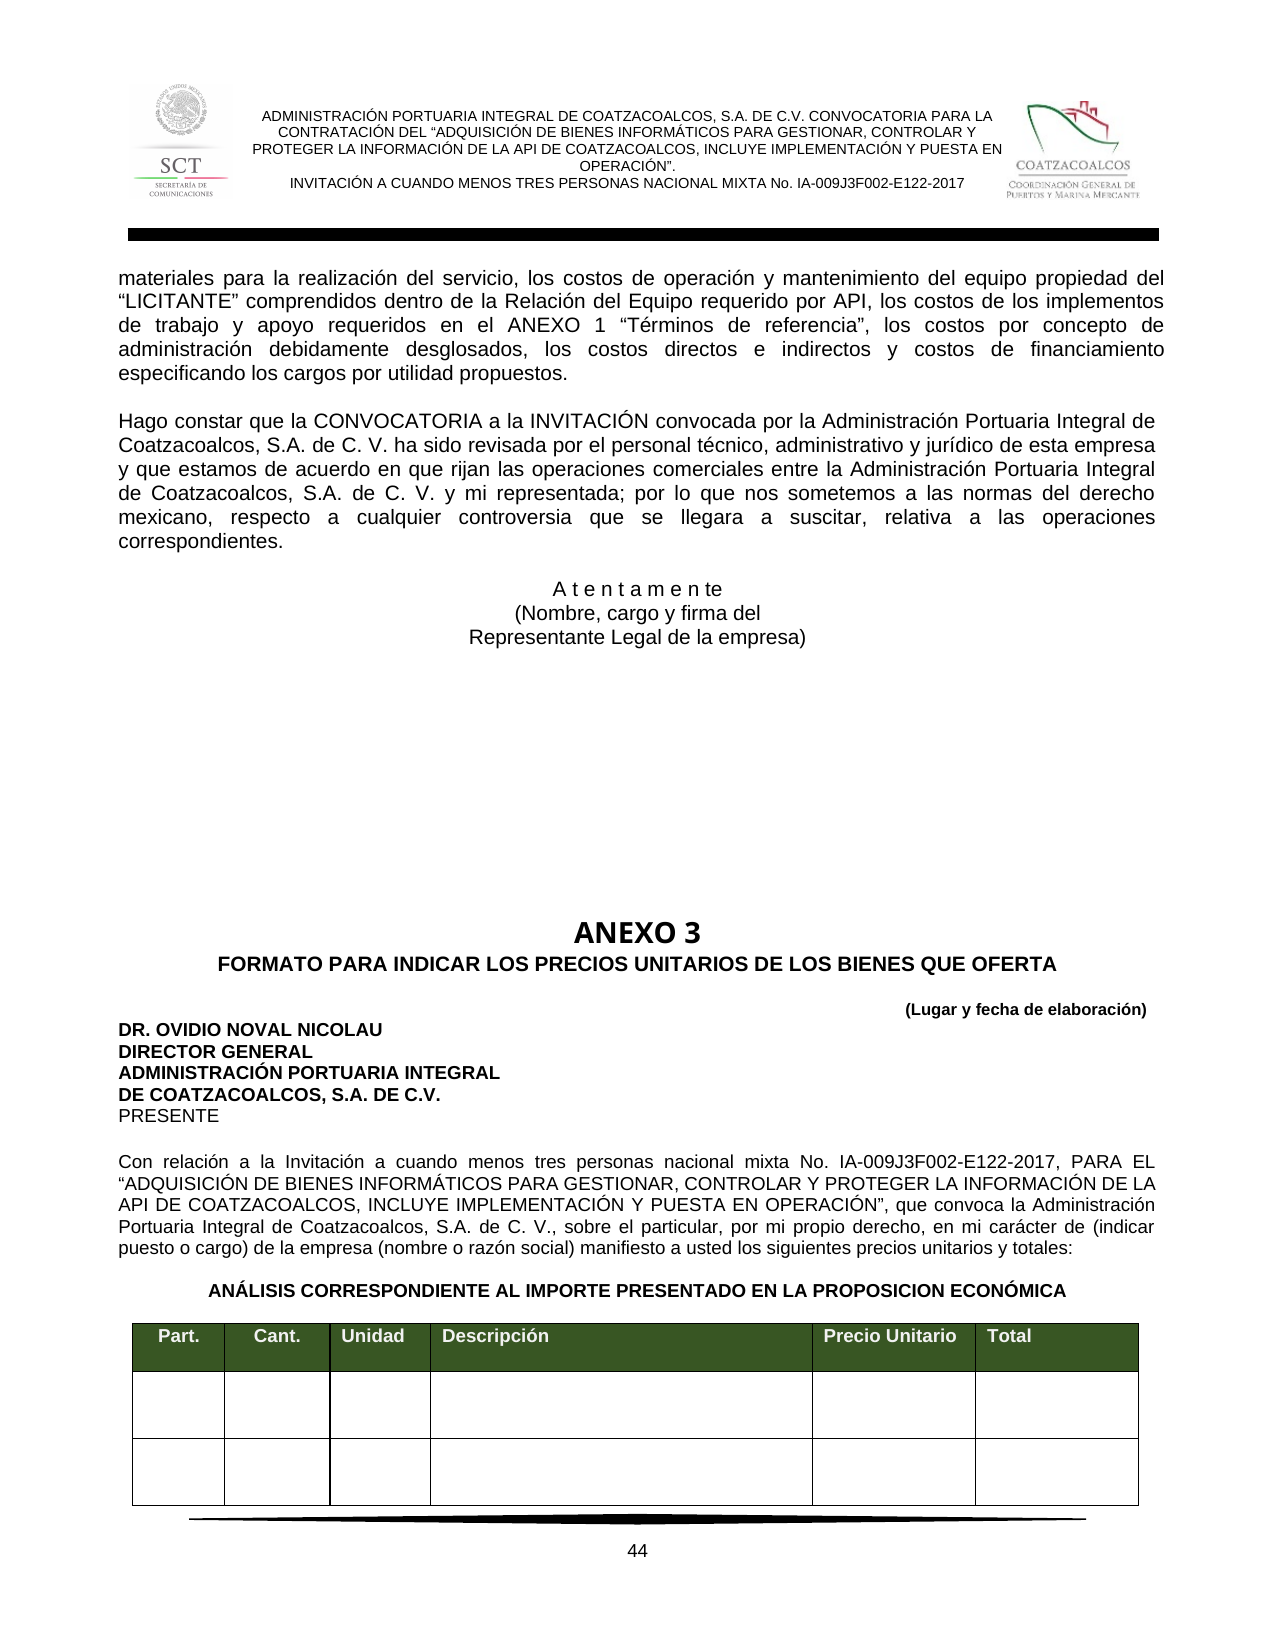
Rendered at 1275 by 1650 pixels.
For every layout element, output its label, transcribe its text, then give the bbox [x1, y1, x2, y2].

text PRESENTE [118, 1105, 1157, 1127]
table_cell [813, 1439, 975, 1504]
table_cell [813, 1372, 975, 1438]
table_header Unidad [331, 1324, 430, 1371]
text A t e n t a m e n te [118, 577, 1157, 601]
picture [129, 84, 233, 199]
table_cell [976, 1372, 1138, 1438]
table_header Descripción [431, 1324, 812, 1371]
text Con relación a la Invitación a cuando menos tres personas nacional mixta No. IA-009J3F002-E122-2017, PARA EL “ADQUISICIÓN DE BIENES INFORMÁTICOS PARA GESTIONAR, CONTROLAR Y PROTEGER LA INFORMACIÓN DE LA API DE COATZACOALCOS, INCLUYE IMPLEMENTACIÓN Y PUESTA EN OPERACIÓN”, que convoca la Administración Portuaria Integral de Coatzacoalcos, S.A. de C. V., sobre el particular, por mi propio derecho, en mi carácter de (indicar puesto o cargo) de la empresa (nombre o razón social) manifiesto a usted los siguientes precios unitarios y totales: [118, 1151, 1157, 1259]
text (Nombre, cargo y firma del [118, 601, 1157, 625]
text ADMINISTRACIÓN PORTUARIA INTEGRAL [118, 1062, 1157, 1084]
table_cell [225, 1372, 329, 1438]
text DR. OVIDIO NOVAL NICOLAU [118, 1019, 1157, 1041]
table_cell [331, 1439, 430, 1504]
picture [1006, 101, 1140, 200]
table_cell [133, 1439, 224, 1504]
table_header Cant. [225, 1324, 329, 1371]
text ANEXO 3 [118, 912, 1157, 952]
table_cell [225, 1439, 329, 1504]
table_cell [431, 1439, 812, 1504]
text DIRECTOR GENERAL [118, 1041, 1157, 1062]
table_header Precio Unitario [813, 1324, 975, 1371]
text DE COATZACOALCOS, S.A. DE C.V. [118, 1084, 1157, 1105]
table_cell [431, 1372, 812, 1438]
text FORMATO PARA INDICAR LOS PRECIOS UNITARIOS DE LOS BIENES QUE OFERTA [118, 952, 1157, 976]
text (Lugar y fecha de elaboración) [118, 1000, 1147, 1019]
text ANÁLISIS CORRESPONDIENTE AL IMPORTE PRESENTADO EN LA PROPOSICION ECONÓMICA [118, 1280, 1157, 1302]
text Hago constar que la CONVOCATORIA a la INVITACIÓN convocada por la Administración Portuaria Integral de Coatzacoalcos, S.A. de C. V. ha sido revisada por el personal técnico, administrativo y jurídico de esta empresa y que estamos de acuerdo en que rijan las operaciones comerciales entre la Administración Portuaria Integral de Coatzacoalcos, S.A. de C. V. y mi representada; por lo que nos sometemos a las normas del derecho mexicano, respecto a cualquier controversia que se llegara a suscitar, relativa a las operaciones correspondientes. [118, 409, 1157, 553]
table_cell [331, 1372, 430, 1438]
table_cell [976, 1439, 1138, 1504]
table_header Part. [133, 1324, 224, 1371]
table_header Total [976, 1324, 1138, 1371]
text Representante Legal de la empresa) [118, 625, 1157, 649]
table_cell [133, 1372, 224, 1438]
